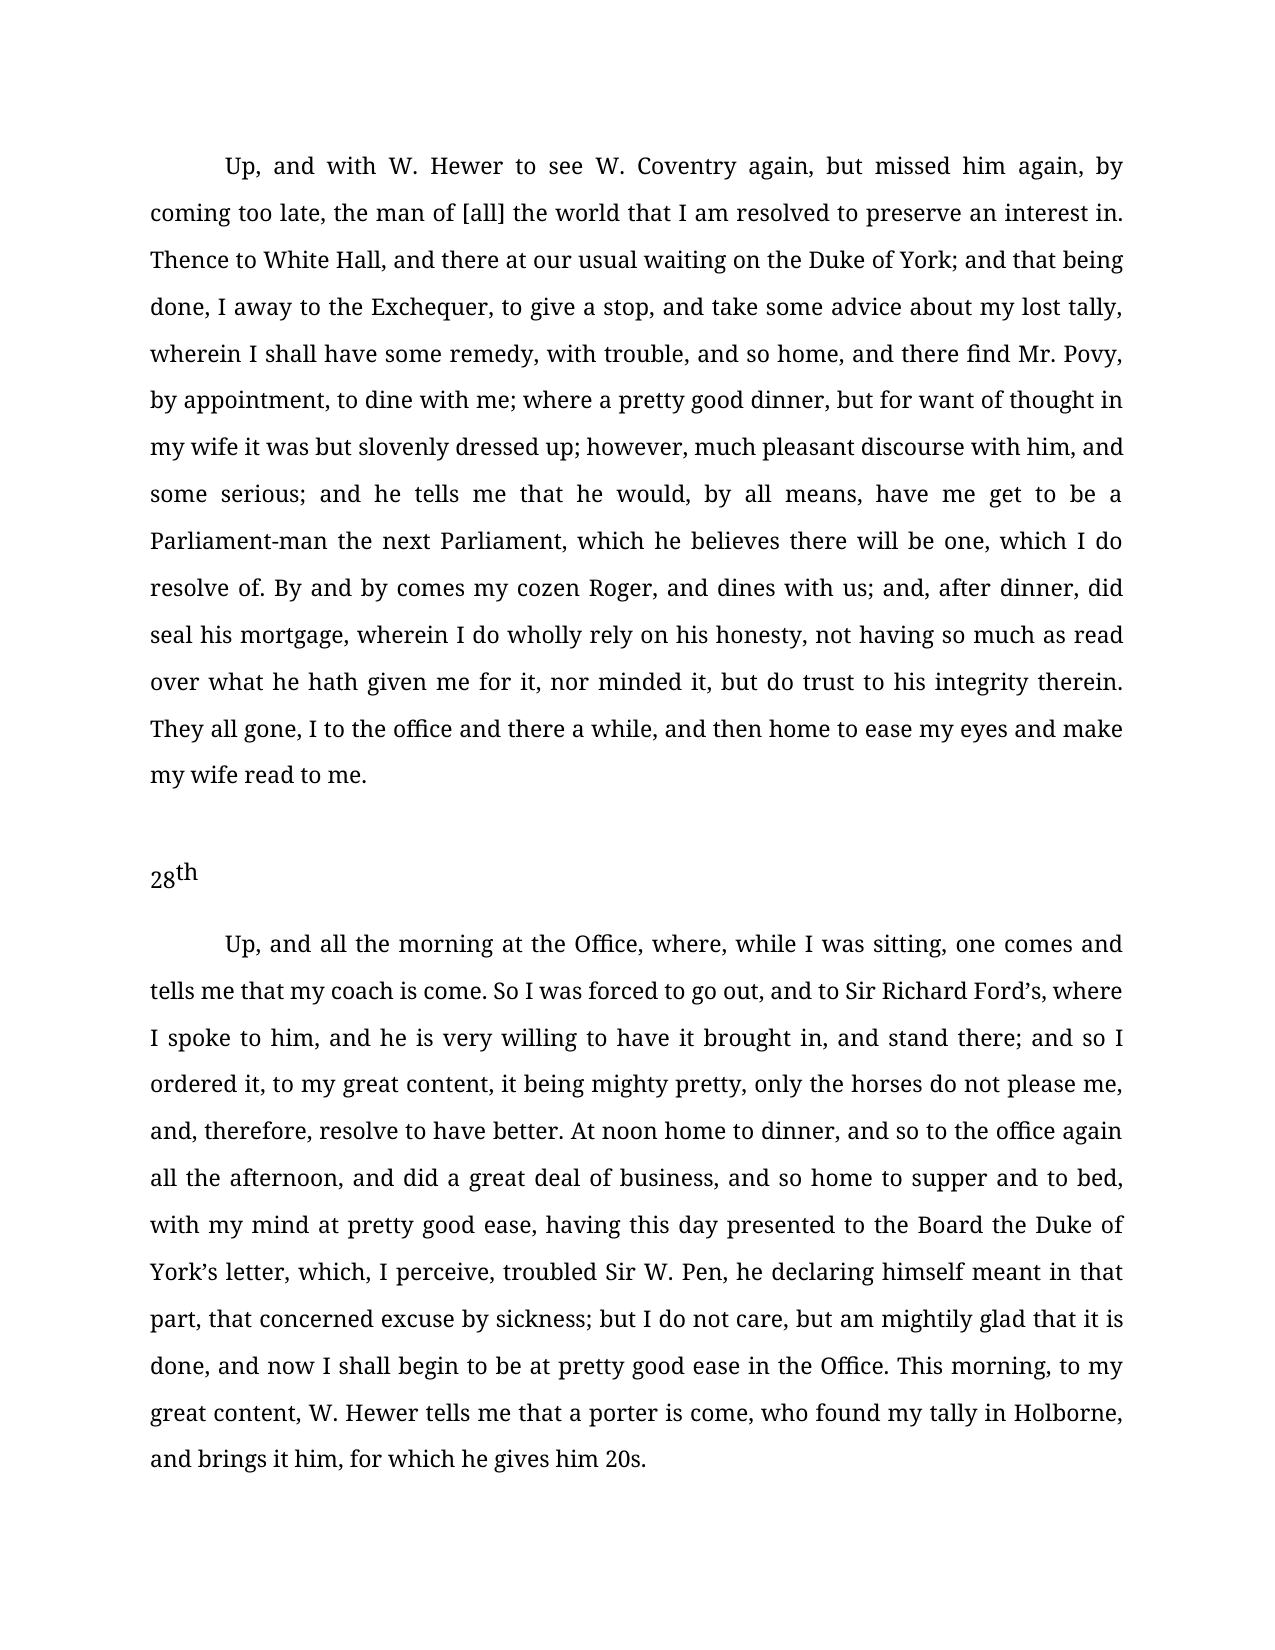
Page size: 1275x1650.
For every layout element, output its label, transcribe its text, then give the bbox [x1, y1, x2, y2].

text Up, and all the morning at the Office, where, while I was sitting, one comes and tells me that my coach is come. So I was forced to go out, and to Sir Richard Ford’s, where I spoke to him, and he is very willing to have it brought in, and stand there; and so I ordered it, to my great content, it being mighty pretty, only the horses do not please me, and, therefore, resolve to have better. At noon home to dinner, and so to the office again all the afternoon, and did a great deal of business, and so home to supper and to bed, with my mind at pretty good ease, having this day presented to the Board the Duke of York’s letter, which, I perceive, troubled Sir W. Pen, he declaring himself meant in that part, that concerned excuse by sickness; but I do not care, but am mightily glad that it is done, and now I shall begin to be at pretty good ease in the Office. This morning, to my great content, W. Hewer tells me that a porter is come, who found my tally in Holborne, and brings it him, for which he gives him 20s. [150, 928, 1125, 1475]
text Up, and with W. Hewer to see W. Coventry again, but missed him again, by coming too late, the man of [all] the world that I am resolved to preserve an interest in. Thence to White Hall, and there at our usual waiting on the Duke of York; and that being done, I away to the Exchequer, to give a stop, and take some advice about my lost tally, wherein I shall have some remedy, with trouble, and so home, and there find Mr. Povy, by appointment, to dine with me; where a pretty good dinner, but for want of thought in my wife it was but slovenly dressed up; however, much pleasant discourse with him, and some serious; and he tells me that he would, by all means, have me get to be a Parliament-man the next Parliament, which he believes there will be one, which I do resolve of. By and by comes my cozen Roger, and dines with us; and, after dinner, did seal his mortgage, wherein I do wholly rely on his honesty, not having so much as read over what he hath given me for it, nor minded it, but do trust to his integrity therein. They all gone, I to the office and there a while, and then home to ease my eyes and make my wife read to me. [150, 150, 1125, 791]
text 28th [150, 856, 1125, 896]
